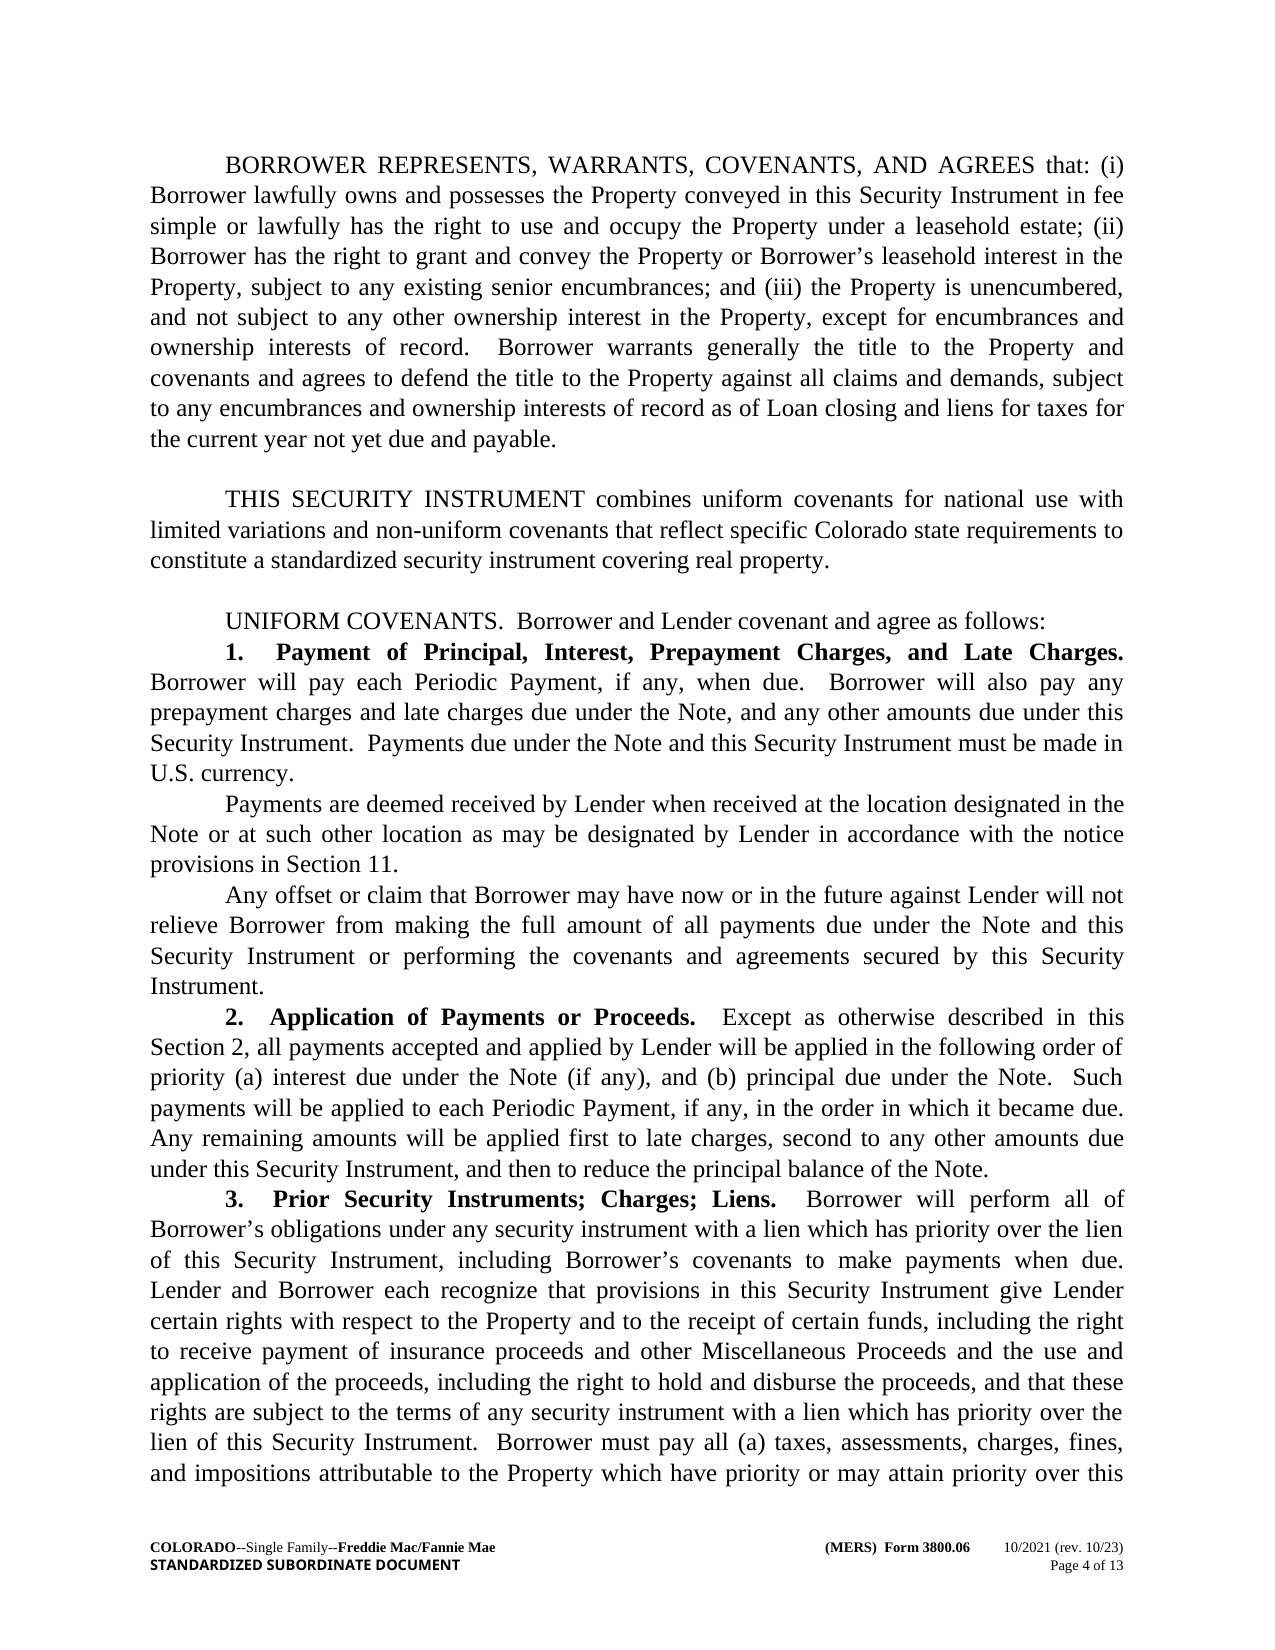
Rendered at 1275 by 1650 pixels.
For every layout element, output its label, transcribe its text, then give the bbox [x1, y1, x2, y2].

text Any offset or claim that Borrower may have now or in the future against Lender will not relieve Borrower from making the full amount of all payments due under the Note and this Security Instrument or performing the covenants and agreements secured by this Security Instrument. [150, 880, 1125, 1000]
text 2. Application of Payments or Proceeds. Except as otherwise described in this Section 2, all payments accepted and applied by Lender will be applied in the following order of priority (a) interest due under the Note (if any), and (b) principal due under the Note. Such payments will be applied to each Periodic Payment, if any, in the order in which it became due. Any remaining amounts will be applied first to late charges, second to any other amounts due under this Security Instrument, and then to reduce the principal balance of the Note. [150, 1002, 1125, 1182]
text 1. Payment of Principal, Interest, Prepayment Charges, and Late Charges. Borrower will pay each Periodic Payment, if any, when due. Borrower will also pay any prepayment charges and late charges due under the Note, and any other amounts due under this Security Instrument. Payments due under the Note and this Security Instrument must be made in U.S. currency. [150, 637, 1125, 787]
text THIS SECURITY INSTRUMENT combines uniform covenants for national use with limited variations and non-uniform covenants that reflect specific Colorado state requirements to constitute a standardized security instrument covering real property. [150, 484, 1125, 574]
text Payments are deemed received by Lender when received at the location designated in the Note or at such other location as may be designated by Lender in accordance with the notice provisions in Section 11. [150, 789, 1125, 878]
text BORROWER REPRESENTS, WARRANTS, COVENANTS, AND AGREES that: (i) Borrower lawfully owns and possesses the Property conveyed in this Security Instrument in fee simple or lawfully has the right to use and occupy the Property under a leasehold estate; (ii) Borrower has the right to grant and convey the Property or Borrower’s leasehold interest in the Property, subject to any existing senior encumbrances; and (iii) the Property is unencumbered, and not subject to any other ownership interest in the Property, except for encumbrances and ownership interests of record. Borrower warrants generally the title to the Property and covenants and agrees to defend the title to the Property against all claims and demands, subject to any encumbrances and ownership interests of record as of Loan closing and liens for taxes for the current year not yet due and payable. [150, 150, 1125, 452]
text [150, 1184, 1125, 1487]
text UNIFORM COVENANTS. Borrower and Lender covenant and agree as follows: [150, 606, 1125, 635]
